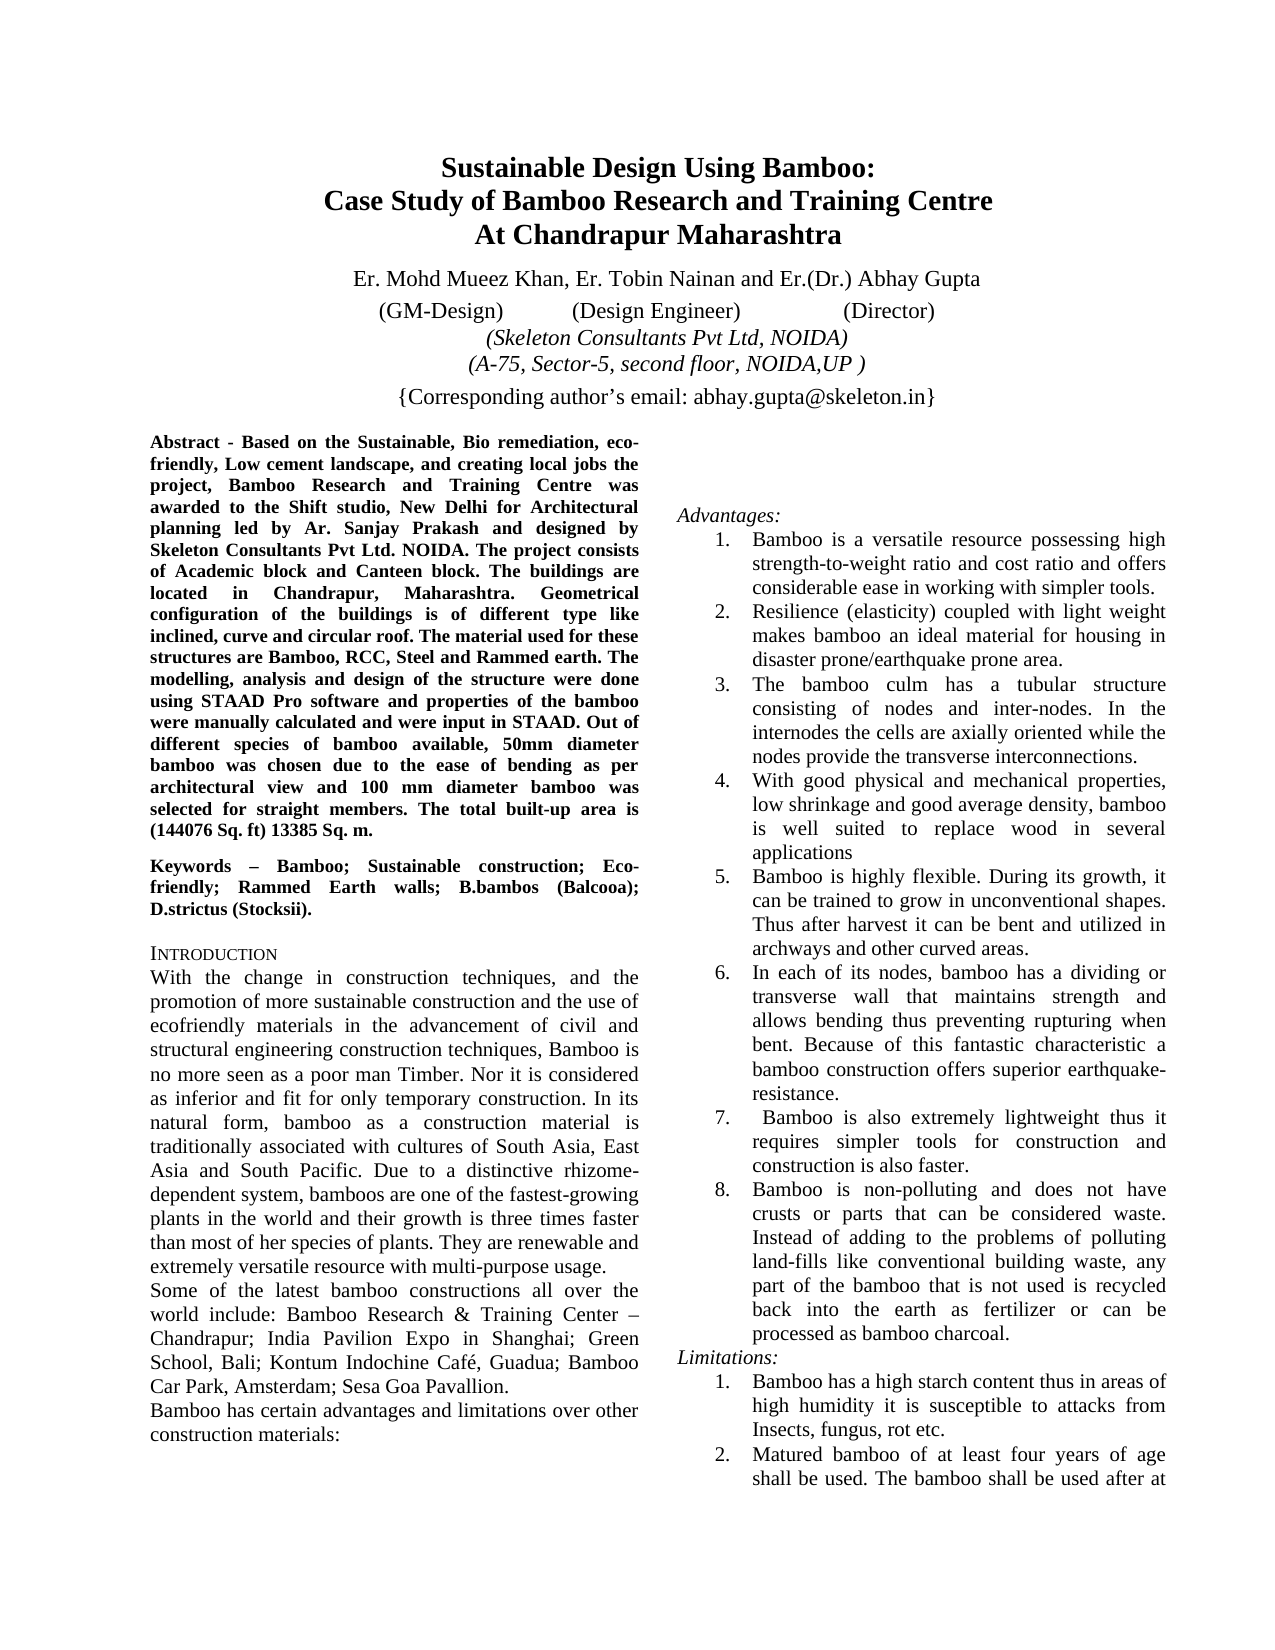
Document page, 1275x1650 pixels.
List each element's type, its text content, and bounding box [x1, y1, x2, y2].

text Introduction [150, 941, 639, 965]
list Bamboo has a high starch content thus in areas of high humidity it is susceptible to attacks from Insects, fungus, rot etc. [714, 1369, 1167, 1441]
text Abstract - Based on the Sustainable, Bio remediation, eco-friendly, Low cement landscape, and creating local jobs the project, Bamboo Research and Training Centre was awarded to the Shift studio, New Delhi for Architectural planning led by Ar. Sanjay Prakash and designed by Skeleton Consultants Pvt Ltd. NOIDA. The project consists of Academic block and Canteen block. The buildings are located in Chandrapur, Maharashtra. Geometrical configuration of the buildings is of different type like inclined, curve and circular roof. The material used for these structures are Bamboo, RCC, Steel and Rammed earth. The modelling, analysis and design of the structure were done using STAAD Pro software and properties of the bamboo were manually calculated and were input in STAAD. Out of different species of bamboo available, 50mm diameter bamboo was chosen due to the ease of bending as per architectural view and 100 mm diameter bamboo was selected for straight members. The total built-up area is (144076 Sq. ft) 13385 Sq. m. [150, 431, 639, 841]
list The bamboo culm has a tubular structure consisting of nodes and inter-nodes. In the internodes the cells are axially oriented while the nodes provide the transverse interconnections. [714, 671, 1167, 768]
table_cell (GM-Design) (Design Engineer) (Director) [150, 298, 1184, 324]
text Sustainable Design Using Bamboo: [150, 150, 1167, 183]
list Bamboo is non-polluting and does not have crusts or parts that can be considered waste. Instead of adding to the problems of polluting land-fills like conventional building waste, any part of the bamboo that is not used is recycled back into the earth as fertilizer or can be processed as bamboo charcoal. [714, 1177, 1167, 1345]
text Limitations: [677, 1345, 1167, 1369]
list In each of its nodes, bamboo has a dividing or transverse wall that maintains strength and allows bending thus preventing rupturing when bent. Because of this fantastic characteristic a bamboo construction offers superior earthquake-resistance. [714, 960, 1167, 1104]
list Bamboo is also extremely lightweight thus it requires simpler tools for construction and construction is also faster. [714, 1104, 1167, 1177]
table_cell (A-75, Sector-5, second floor, NOIDA,UP ) [150, 350, 1184, 377]
list Resilience (elasticity) coupled with light weight makes bamboo an ideal material for housing in disaster prone/earthquake prone area. [714, 599, 1167, 671]
text With the change in construction techniques, and the promotion of more sustainable construction and the use of ecofriendly materials in the advancement of civil and structural engineering construction techniques, Bamboo is no more seen as a poor man Timber. Nor it is considered as inferior and fit for only temporary construction. In its natural form, bamboo as a construction material is traditionally associated with cultures of South Asia, East Asia and South Pacific. Due to a distinctive rhizome-dependent system, bamboos are one of the fastest-growing plants in the world and their growth is three times faster than most of her species of plants. They are renewable and extremely versatile resource with multi-purpose usage. [150, 965, 639, 1278]
text Bamboo has certain advantages and limitations over other construction materials: [150, 1398, 639, 1446]
list With good physical and mechanical properties, low shrinkage and good average density, bamboo is well suited to replace wood in several applications [714, 768, 1167, 864]
text Case Study of Bamboo Research and Training Centre [150, 183, 1167, 217]
text Advantages: [677, 503, 1167, 527]
list Bamboo is highly flexible. During its growth, it can be trained to grow in unconventional shapes. Thus after harvest it can be bent and utilized in archways and other curved areas. [714, 864, 1167, 960]
text Keywords – Bamboo; Sustainable construction; Eco-friendly; Rammed Earth walls; B.bambos (Balcooa); D.strictus (Stocksii). [150, 855, 639, 919]
table_cell (Skeleton Consultants Pvt Ltd, NOIDA) [150, 324, 1184, 350]
list Bamboo is a versatile resource possessing high strength-to-weight ratio and cost ratio and offers considerable ease in working with simpler tools. [714, 527, 1167, 599]
text Some of the latest bamboo constructions all over the world include: Bamboo Research & Training Center – Chandrapur; India Pavilion Expo in Shanghai; Green School, Bali; Kontum Indochine Café, Guadua; Bamboo Car Park, Amsterdam; Sesa Goa Pavallion. [150, 1278, 639, 1398]
table_header Er. Mohd Mueez Khan, Er. Tobin Nainan and Er.(Dr.) Abhay Gupta [150, 265, 1184, 298]
text At Chandrapur Maharashtra [150, 217, 1167, 251]
table_cell {Corresponding author’s email: abhay.gupta@skeleton.in} [150, 377, 1184, 409]
